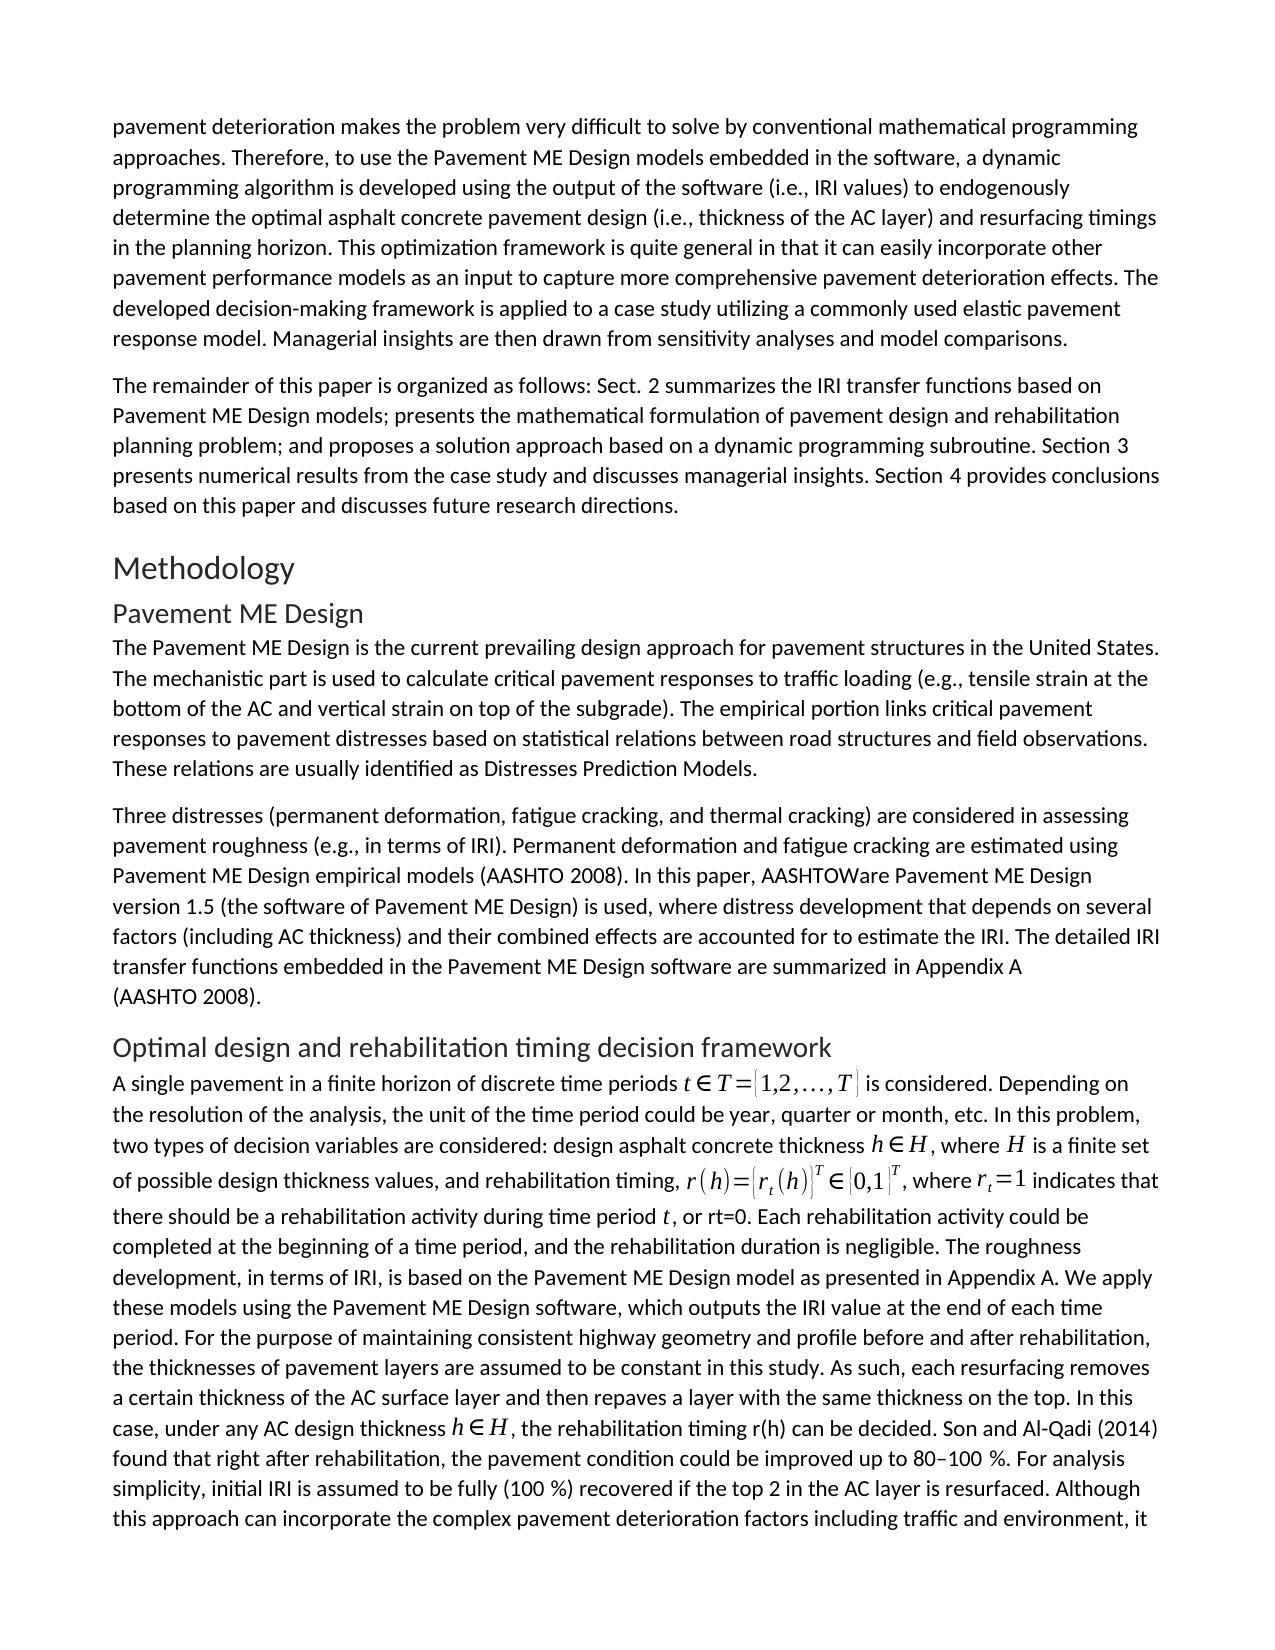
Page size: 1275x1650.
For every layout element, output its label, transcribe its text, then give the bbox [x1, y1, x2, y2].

text The Pavement ME Design is the current prevailing design approach for pavement structures in the United States. The mechanistic part is used to calculate critical pavement responses to traffic loading (e.g., tensile strain at the bottom of the AC and vertical strain on top of the subgrade). The empirical portion links critical pavement responses to pavement distresses based on statistical relations between road structures and field observations. These relations are usually identified as Distresses Prediction Models. [112, 633, 1162, 782]
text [112, 1068, 1162, 1532]
subtitle Optimal design and rehabilitation timing decision framework [112, 1029, 1162, 1065]
text Three distresses (permanent deformation, fatigue cracking, and thermal cracking) are considered in assessing pavement roughness (e.g., in terms of IRI). Permanent deformation and fatigue cracking are estimated using Pavement ME Design empirical models (AASHTO 2008). In this paper, AASHTOWare Pavement ME Design version 1.5 (the software of Pavement ME Design) is used, where distress development that depends on several factors (including AC thickness) and their combined effects are accounted for to estimate the IRI. The detailed IRI transfer functions embedded in the Pavement ME Design software are summarized in Appendix A (AASHTO 2008). [112, 801, 1162, 1010]
subtitle Methodology [112, 547, 1162, 588]
subtitle Pavement ME Design [112, 595, 1162, 631]
text The remainder of this paper is organized as follows: Sect. 2 summarizes the IRI transfer functions based on Pavement ME Design models; presents the mathematical formulation of pavement design and rehabilitation planning problem; and proposes a solution approach based on a dynamic programming subroutine. Section 3 presents numerical results from the case study and discusses managerial insights. Section 4 provides conclusions based on this paper and discusses future research directions. [112, 371, 1162, 520]
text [112, 112, 1162, 352]
